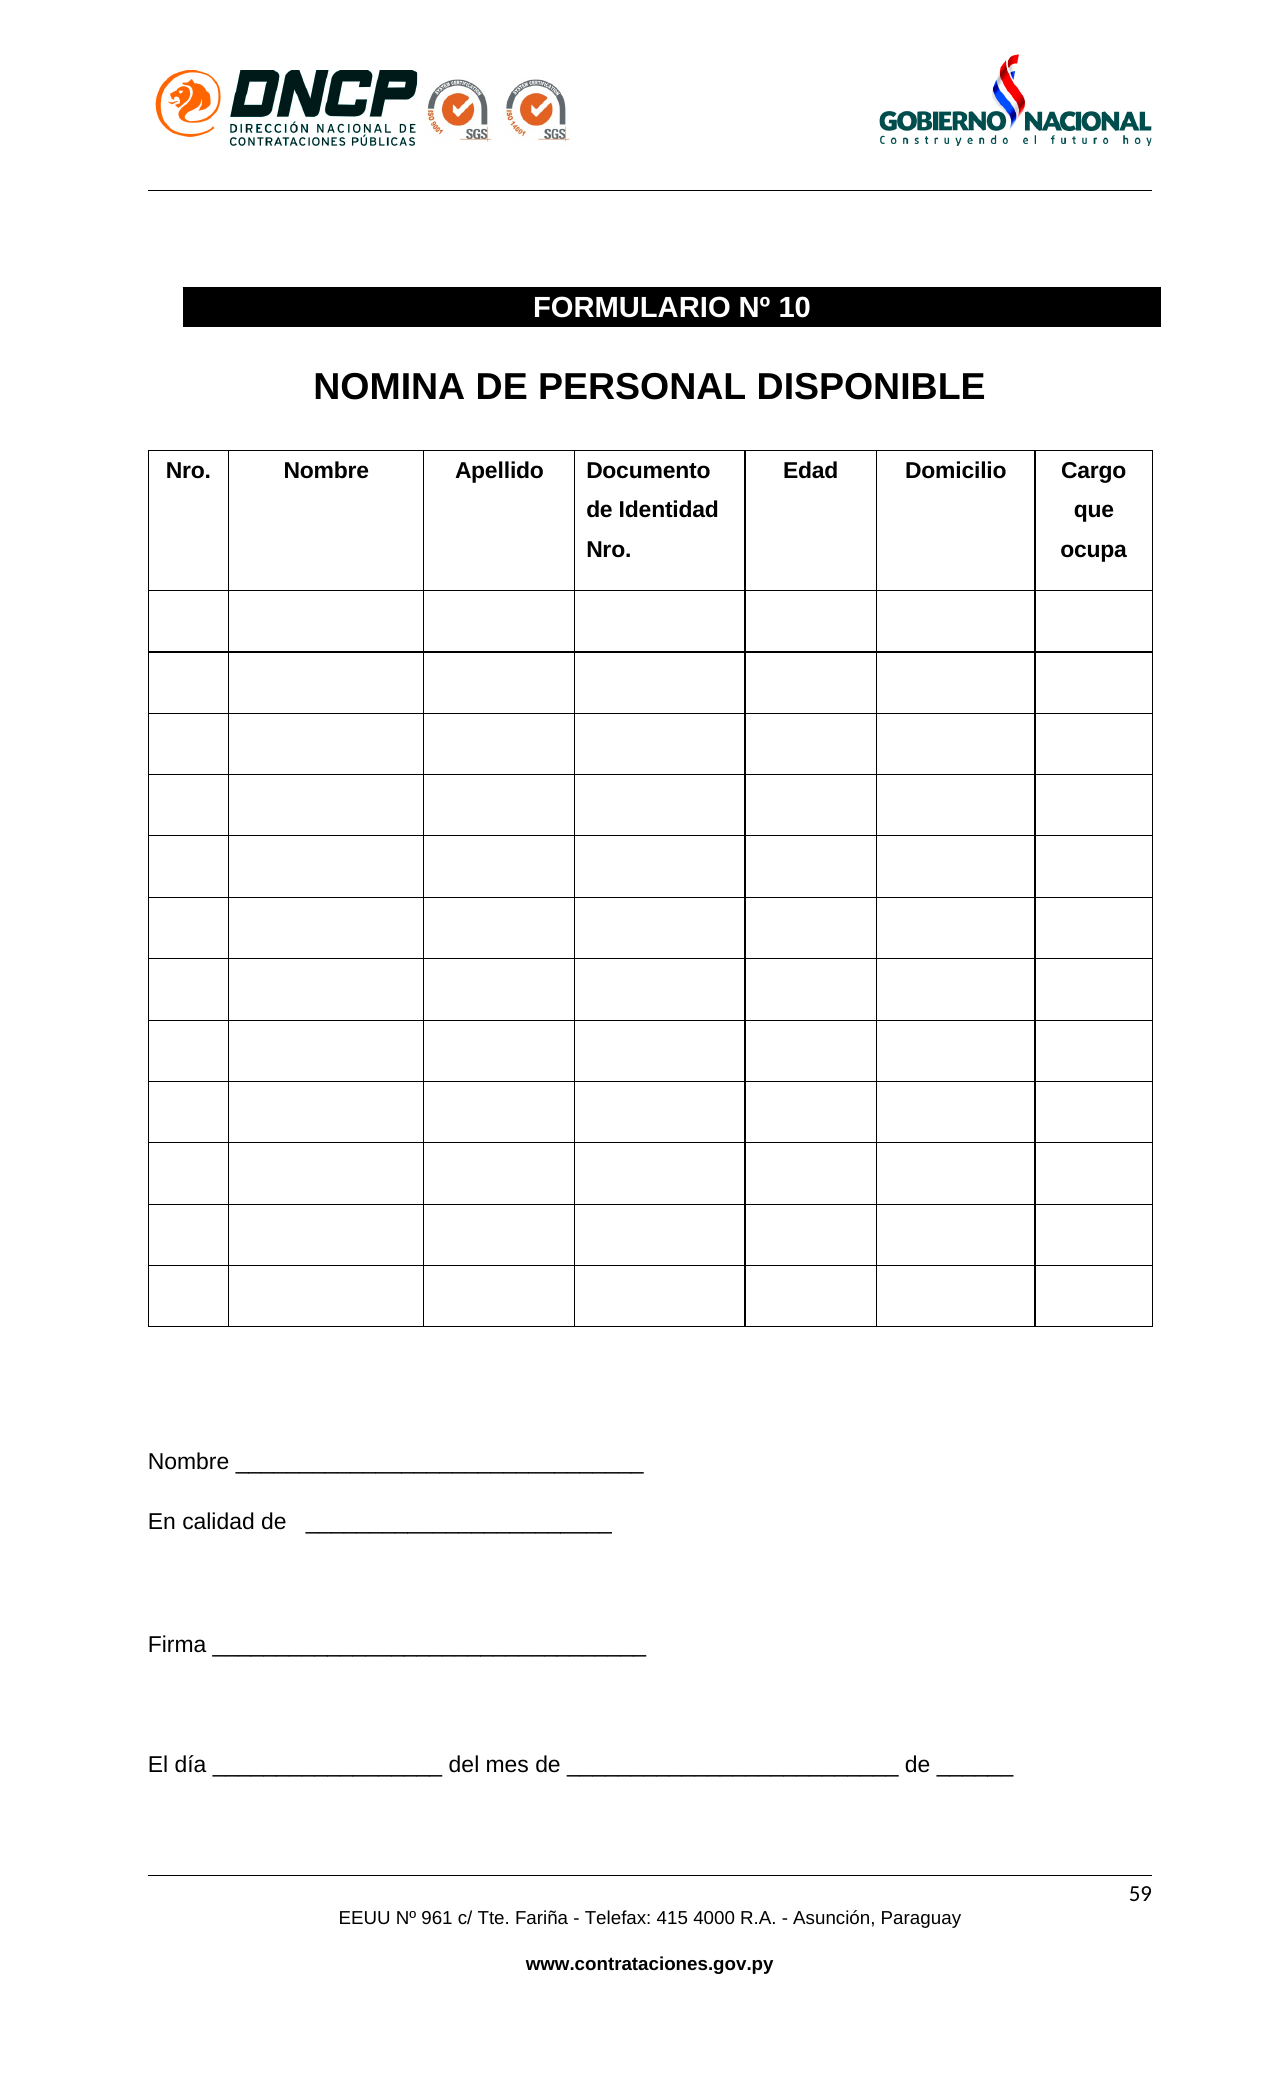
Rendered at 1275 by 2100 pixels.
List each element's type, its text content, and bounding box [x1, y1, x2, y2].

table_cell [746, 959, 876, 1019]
picture [155, 70, 418, 146]
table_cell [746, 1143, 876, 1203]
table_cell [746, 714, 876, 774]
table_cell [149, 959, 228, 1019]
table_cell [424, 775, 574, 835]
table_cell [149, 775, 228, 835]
picture [879, 54, 1152, 146]
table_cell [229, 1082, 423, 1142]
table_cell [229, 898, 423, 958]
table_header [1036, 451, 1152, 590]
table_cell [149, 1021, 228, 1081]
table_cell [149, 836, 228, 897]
text En calidad de ________________________ [148, 1508, 1152, 1534]
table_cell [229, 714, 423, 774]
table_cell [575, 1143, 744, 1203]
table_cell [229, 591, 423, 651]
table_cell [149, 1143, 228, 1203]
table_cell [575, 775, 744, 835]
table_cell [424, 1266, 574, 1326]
text NOMINA DE PERSONAL DISPONIBLE [148, 364, 1152, 407]
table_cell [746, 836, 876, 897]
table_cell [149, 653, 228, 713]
picture [423, 75, 573, 146]
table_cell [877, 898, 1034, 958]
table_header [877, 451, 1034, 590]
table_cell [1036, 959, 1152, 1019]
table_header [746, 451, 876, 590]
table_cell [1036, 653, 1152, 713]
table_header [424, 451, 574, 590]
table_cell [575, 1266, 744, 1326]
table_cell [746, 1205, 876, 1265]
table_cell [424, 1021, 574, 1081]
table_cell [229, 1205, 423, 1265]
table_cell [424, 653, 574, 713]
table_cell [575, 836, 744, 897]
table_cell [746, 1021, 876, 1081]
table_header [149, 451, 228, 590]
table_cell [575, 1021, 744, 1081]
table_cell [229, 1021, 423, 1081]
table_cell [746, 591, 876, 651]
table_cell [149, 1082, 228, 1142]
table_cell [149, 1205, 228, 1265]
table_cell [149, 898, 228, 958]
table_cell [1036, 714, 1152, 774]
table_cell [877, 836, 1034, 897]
text Firma __________________________________ [148, 1631, 1152, 1657]
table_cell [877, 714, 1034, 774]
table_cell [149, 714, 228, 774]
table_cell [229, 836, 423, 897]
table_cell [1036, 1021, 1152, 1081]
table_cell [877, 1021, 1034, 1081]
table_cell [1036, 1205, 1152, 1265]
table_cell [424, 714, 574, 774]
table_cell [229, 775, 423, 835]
text FORMULARIO Nº 10 [184, 288, 1160, 326]
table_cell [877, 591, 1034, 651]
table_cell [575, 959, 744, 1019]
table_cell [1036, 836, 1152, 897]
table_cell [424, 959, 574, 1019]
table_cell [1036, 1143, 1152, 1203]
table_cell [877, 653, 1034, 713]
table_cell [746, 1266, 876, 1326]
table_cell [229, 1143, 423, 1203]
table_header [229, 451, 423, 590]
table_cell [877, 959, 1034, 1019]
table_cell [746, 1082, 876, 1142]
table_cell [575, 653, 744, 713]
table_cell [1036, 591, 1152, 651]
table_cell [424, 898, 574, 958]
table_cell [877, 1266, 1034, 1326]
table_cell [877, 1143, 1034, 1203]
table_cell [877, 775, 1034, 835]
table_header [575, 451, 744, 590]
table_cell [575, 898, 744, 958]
text Nombre ________________________________ [148, 1448, 1152, 1474]
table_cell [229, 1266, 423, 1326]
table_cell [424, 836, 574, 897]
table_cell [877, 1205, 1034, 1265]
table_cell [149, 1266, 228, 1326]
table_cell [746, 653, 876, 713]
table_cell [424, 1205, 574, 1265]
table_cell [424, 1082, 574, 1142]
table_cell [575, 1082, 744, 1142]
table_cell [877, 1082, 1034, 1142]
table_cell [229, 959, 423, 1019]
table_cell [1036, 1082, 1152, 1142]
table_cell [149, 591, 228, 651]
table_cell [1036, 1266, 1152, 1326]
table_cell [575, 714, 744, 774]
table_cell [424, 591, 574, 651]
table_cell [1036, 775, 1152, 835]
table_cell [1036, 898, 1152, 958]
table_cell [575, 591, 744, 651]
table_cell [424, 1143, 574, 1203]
text El día __________________ del mes de __________________________ de ______ [148, 1751, 1152, 1777]
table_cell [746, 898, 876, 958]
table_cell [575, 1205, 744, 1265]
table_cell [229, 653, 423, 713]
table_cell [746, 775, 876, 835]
